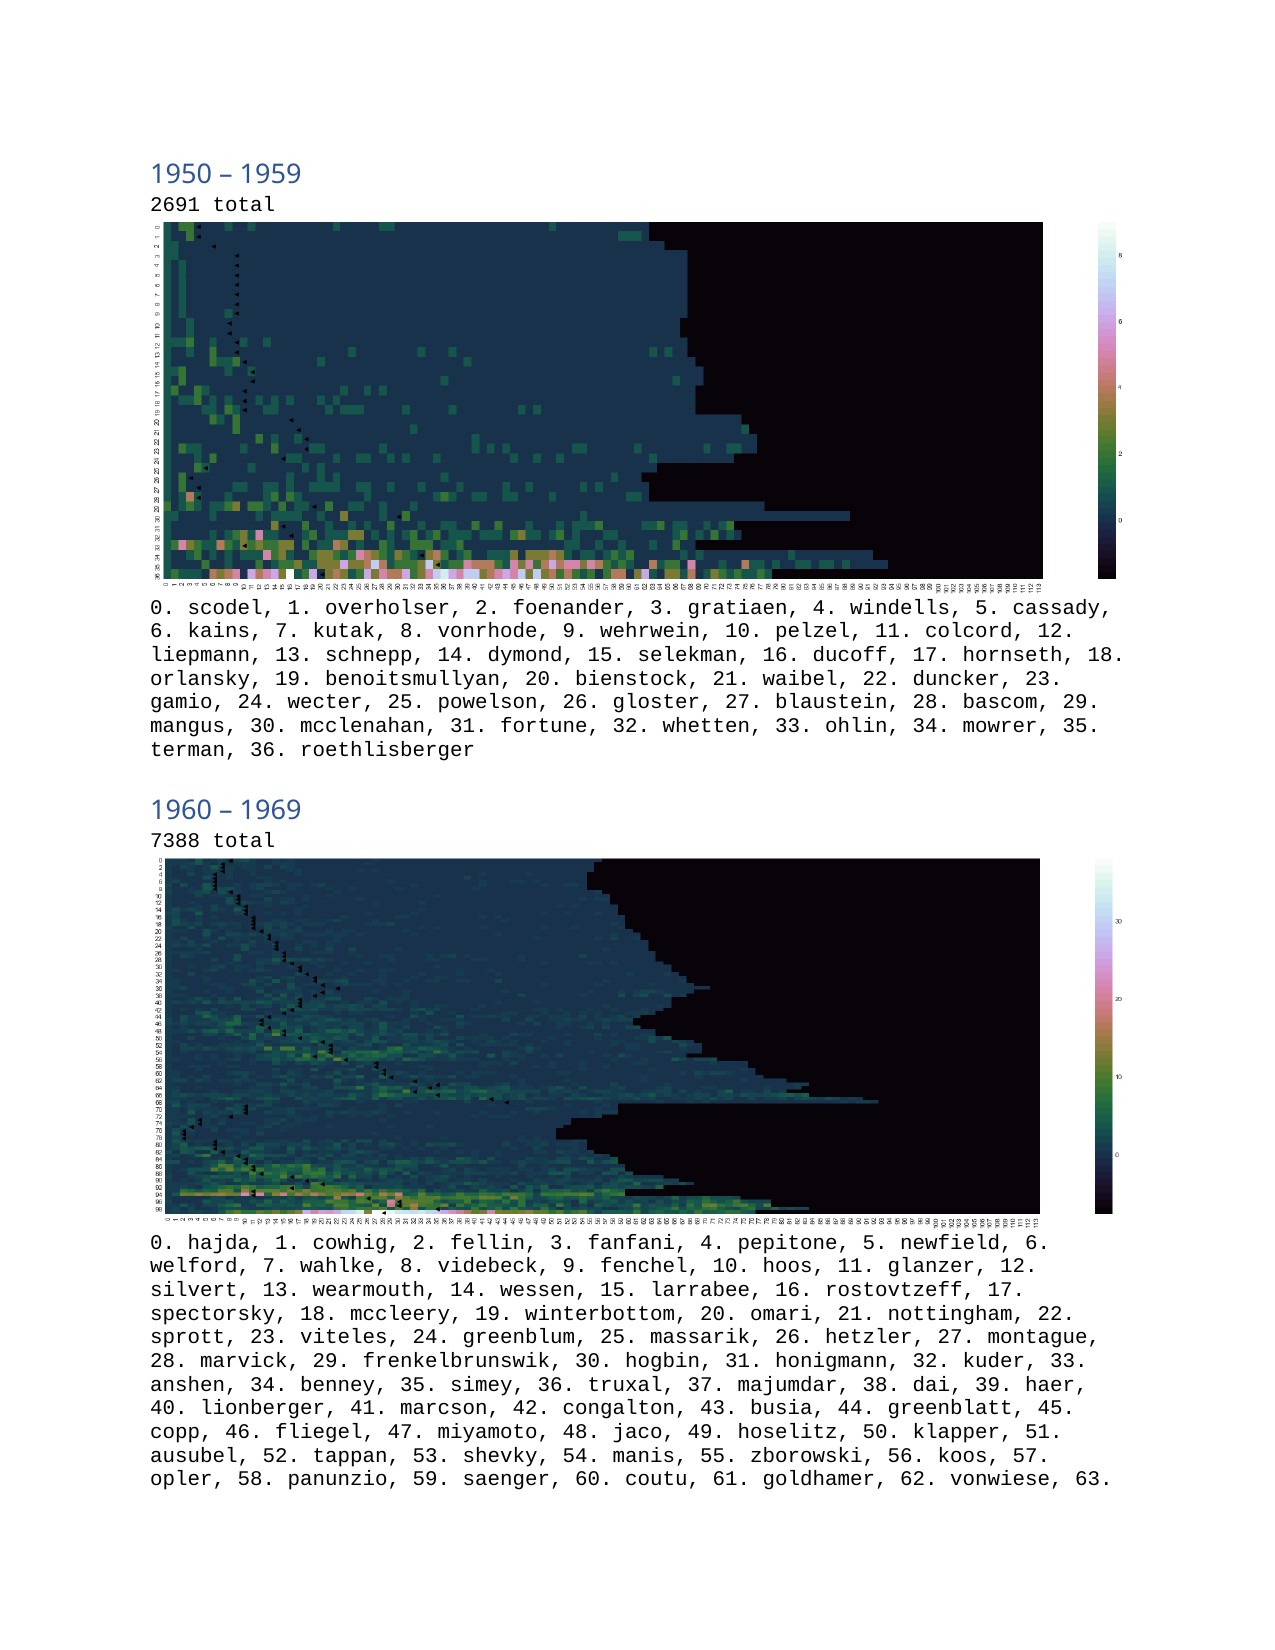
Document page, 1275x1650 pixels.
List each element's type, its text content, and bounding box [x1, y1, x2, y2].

picture [150, 853, 1125, 1232]
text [150, 1232, 1125, 1492]
subtitle 1960 – 1969 [150, 790, 1125, 827]
text 0. scodel, 1. overholser, 2. foenander, 3. gratiaen, 4. windells, 5. cassady, 6. kains, 7. kutak, 8. vonrhode, 9. wehrwein, 10. pelzel, 11. colcord, 12. liepmann, 13. schnepp, 14. dymond, 15. selekman, 16. ducoff, 17. hornseth, 18. orlansky, 19. benoitsmullyan, 20. bienstock, 21. waibel, 22. duncker, 23. gamio, 24. wecter, 25. powelson, 26. gloster, 27. blaustein, 28. bascom, 29. mangus, 30. mcclenahan, 31. fortune, 32. whetten, 33. ohlin, 34. mowrer, 35. terman, 36. roethlisberger [150, 597, 1125, 762]
text 7388 total [150, 830, 1125, 853]
text 2691 total [150, 194, 1125, 217]
picture [150, 217, 1125, 597]
subtitle 1950 – 1959 [150, 154, 1125, 191]
